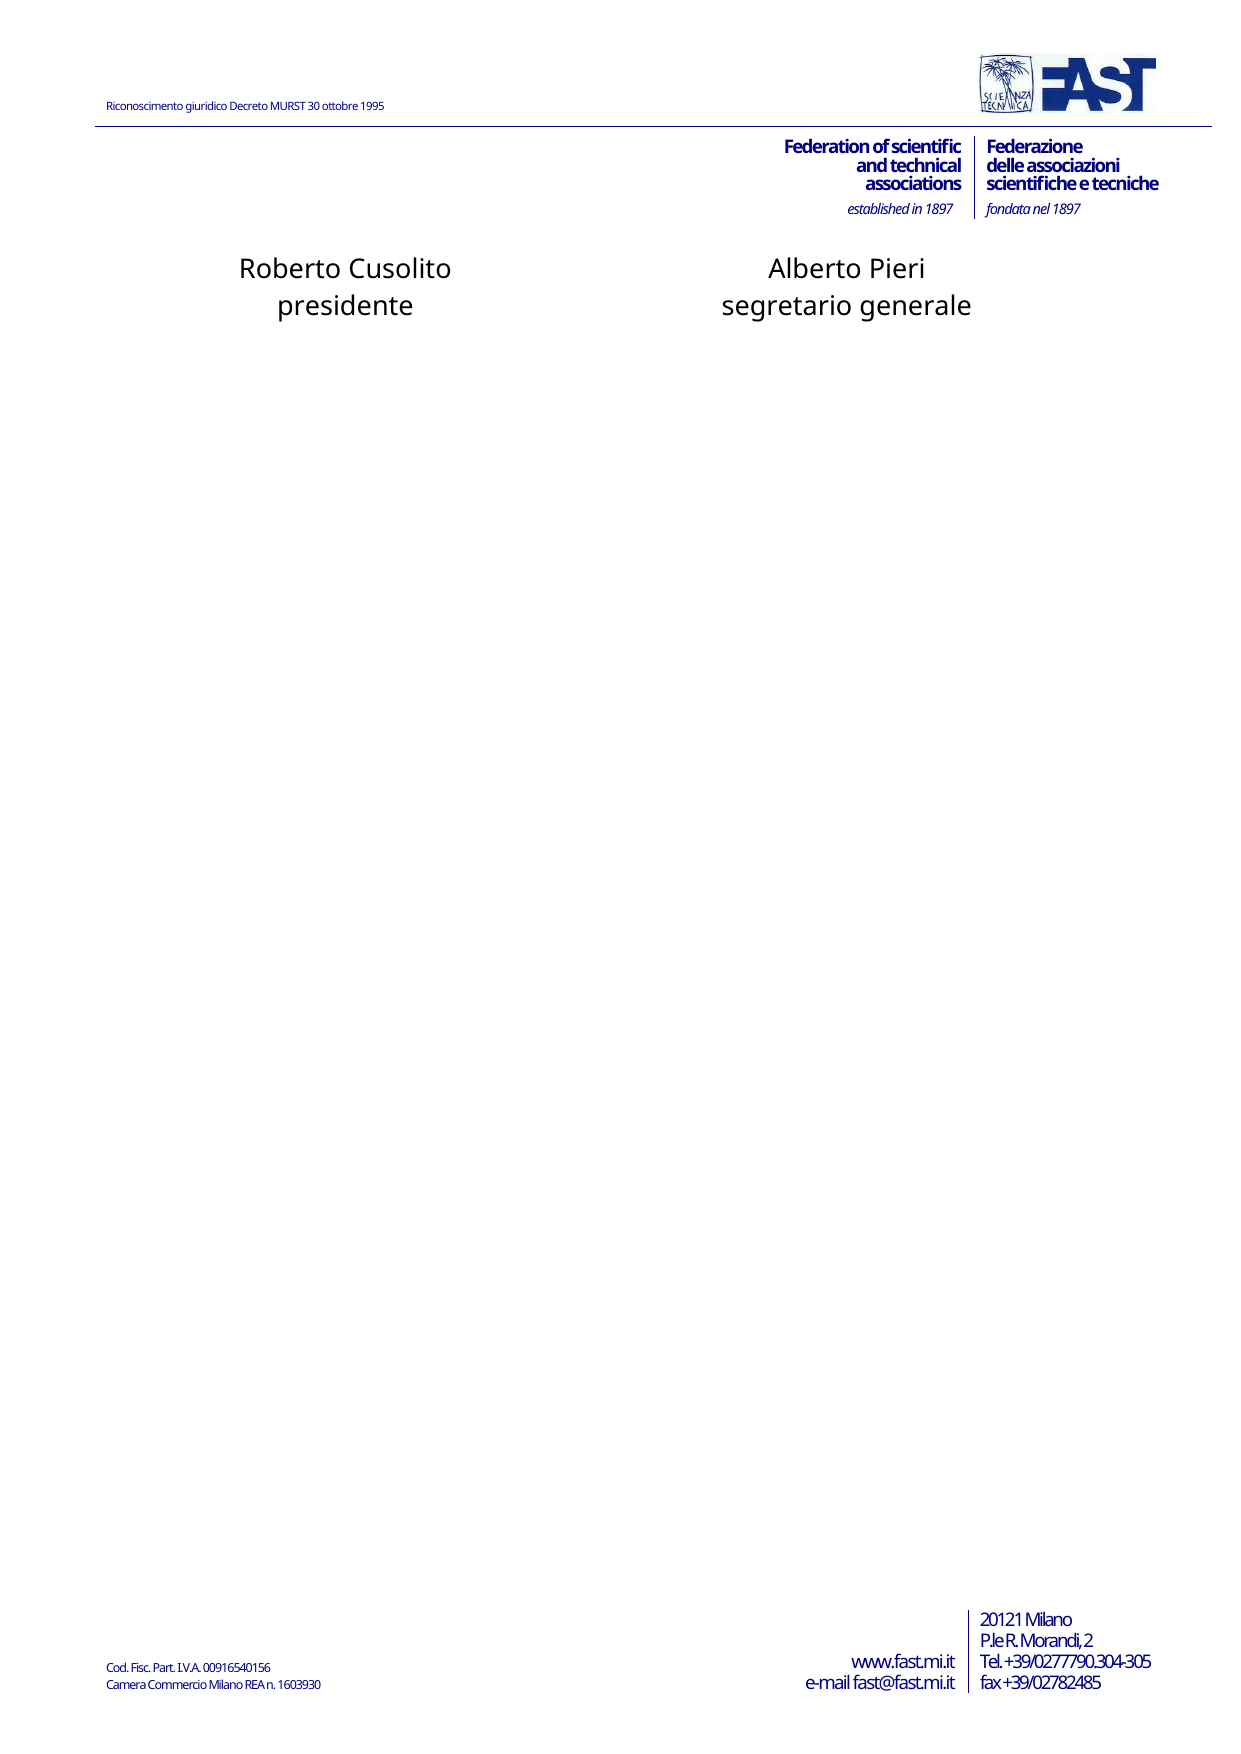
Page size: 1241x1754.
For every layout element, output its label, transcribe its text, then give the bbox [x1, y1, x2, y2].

table_header Alberto Pieri segretario generale [596, 250, 1097, 323]
picture [978, 53, 1156, 114]
table_header Roberto Cusolito presidente [95, 250, 596, 323]
